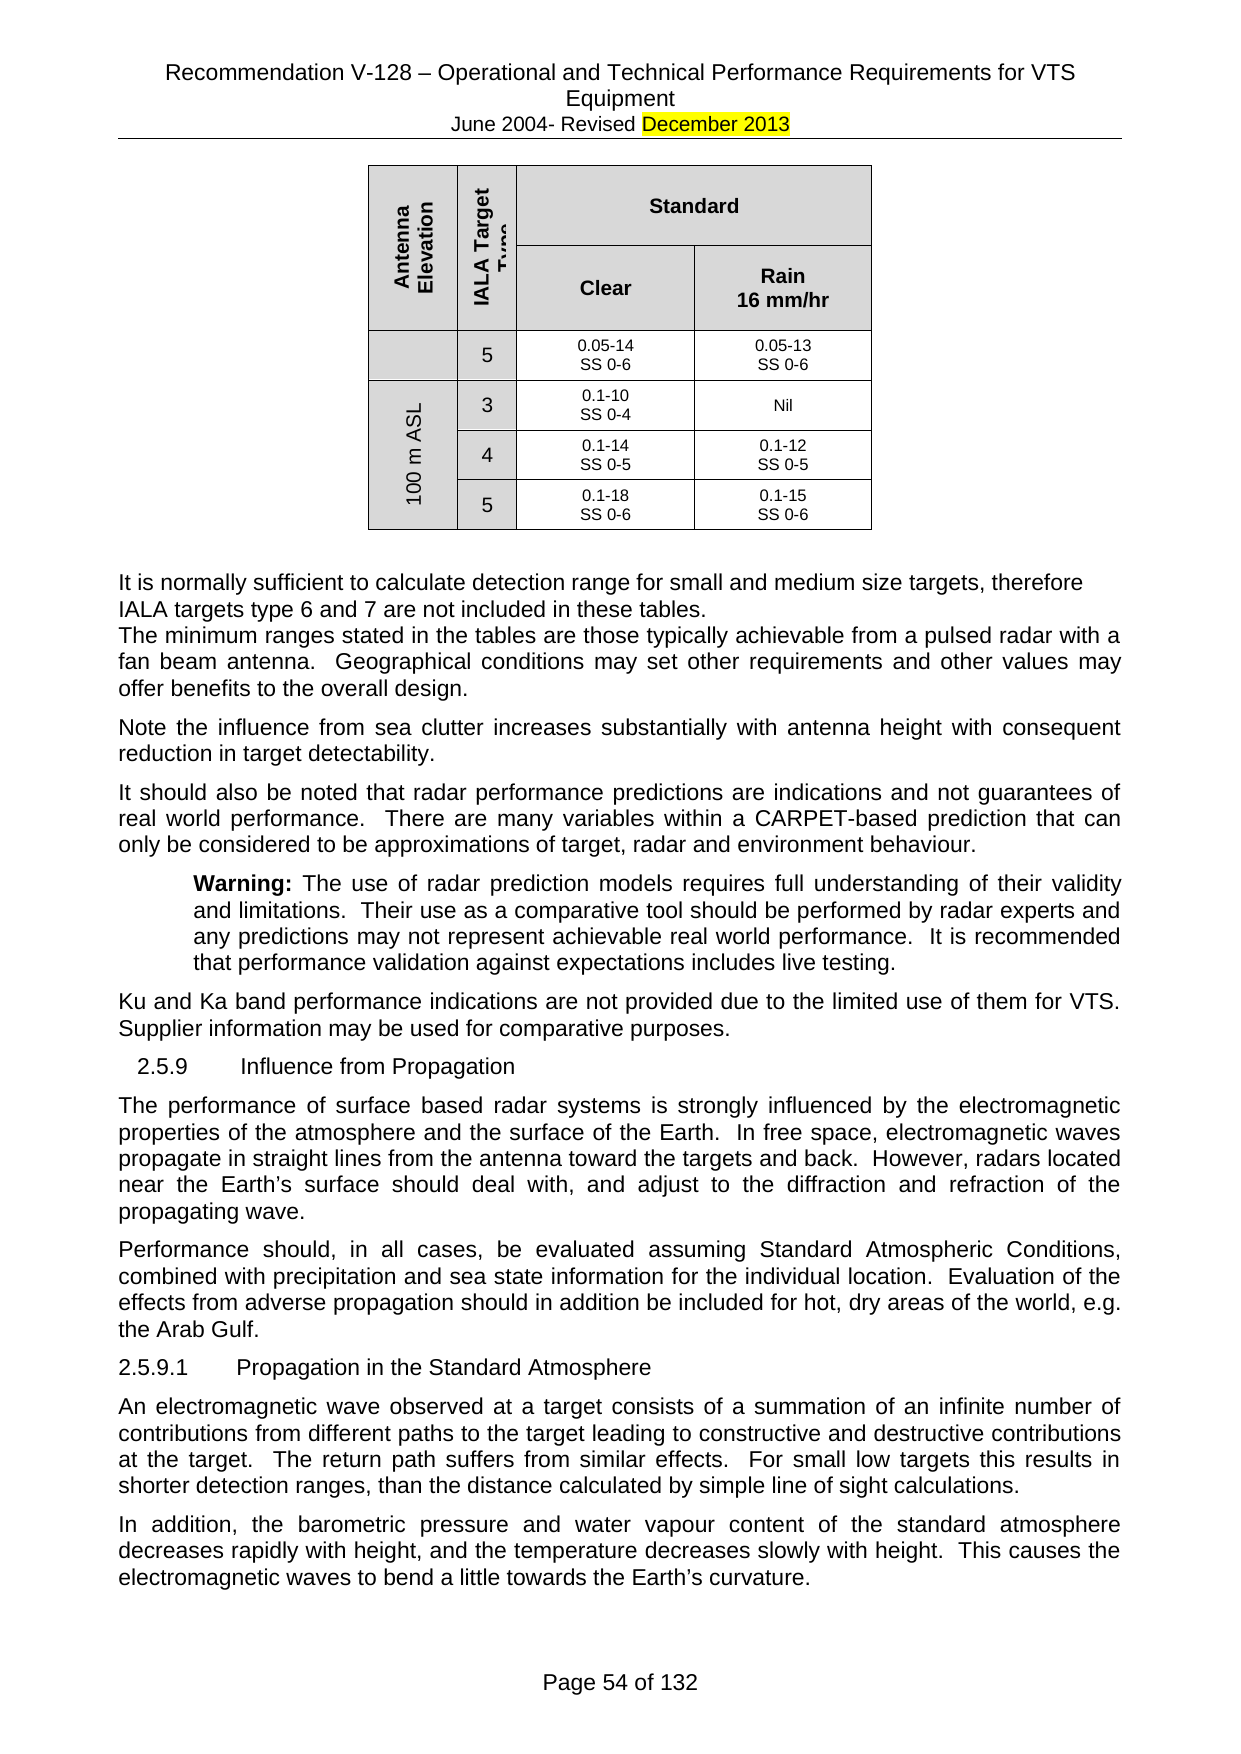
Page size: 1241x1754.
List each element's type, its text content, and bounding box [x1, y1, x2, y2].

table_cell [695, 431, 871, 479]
text Performance should, in all cases, be evaluated assuming Standard Atmospheric Conditions, combined with precipitation and sea state information for the individual location. Evaluation of the effects from adverse propagation should in addition be included for hot, dry areas of the world, e.g. the Arab Gulf. [118, 1236, 1122, 1342]
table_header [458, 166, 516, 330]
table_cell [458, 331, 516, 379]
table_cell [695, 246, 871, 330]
text It is normally sufficient to calculate detection range for small and medium size targets, therefore IALA targets type 6 and 7 are not included in these tables. [118, 569, 1122, 622]
text Ku and Ka band performance indications are not provided due to the limited use of them for VTS. Supplier information may be used for comparative purposes. [118, 988, 1122, 1041]
text In addition, the barometric pressure and water vapour content of the standard atmosphere decreases rapidly with height, and the temperature decreases slowly with height. This causes the electromagnetic waves to bend a little towards the Earth’s curvature. [118, 1511, 1122, 1590]
text The performance of surface based radar systems is strongly influenced by the electromagnetic properties of the atmosphere and the surface of the Earth. In free space, electromagnetic waves propagate in straight lines from the antenna toward the targets and back. However, radars located near the Earth’s surface should deal with, and adjust to the diffraction and refraction of the propagating wave. [118, 1092, 1122, 1224]
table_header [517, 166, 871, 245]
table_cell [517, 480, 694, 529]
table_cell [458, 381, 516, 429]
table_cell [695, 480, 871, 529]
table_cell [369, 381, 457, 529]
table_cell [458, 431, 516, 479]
subtitle Propagation in the Standard Atmosphere [118, 1354, 1122, 1381]
text Note the influence from sea clutter increases substantially with antenna height with consequent reduction in target detectability. [118, 713, 1122, 766]
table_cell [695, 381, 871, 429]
text The minimum ranges stated in the tables are those typically achievable from a pulsed radar with a fan beam antenna. Geographical conditions may set other requirements and other values may offer benefits to the overall design. [118, 622, 1122, 701]
text It should also be noted that radar performance predictions are indications and not guarantees of real world performance. There are many variables within a CARPET-based prediction that can only be considered to be approximations of target, radar and environment behaviour. [118, 779, 1122, 858]
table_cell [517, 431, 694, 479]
text An electromagnetic wave observed at a target consists of a summation of an infinite number of contributions from different paths to the target leading to constructive and destructive contributions at the target. The return path suffers from similar effects. For small low targets this results in shorter detection ranges, than the distance calculated by simple line of sight calculations. [118, 1393, 1122, 1499]
subtitle Influence from Propagation [137, 1053, 1122, 1080]
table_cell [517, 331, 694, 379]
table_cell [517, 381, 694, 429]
text Warning: The use of radar prediction models requires full understanding of their validity and limitations. Their use as a comparative tool should be performed by radar experts and any predictions may not represent achievable real world performance. It is recommended that performance validation against expectations includes live testing. [193, 870, 1122, 976]
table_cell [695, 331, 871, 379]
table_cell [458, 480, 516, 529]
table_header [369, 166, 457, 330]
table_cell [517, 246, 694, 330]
